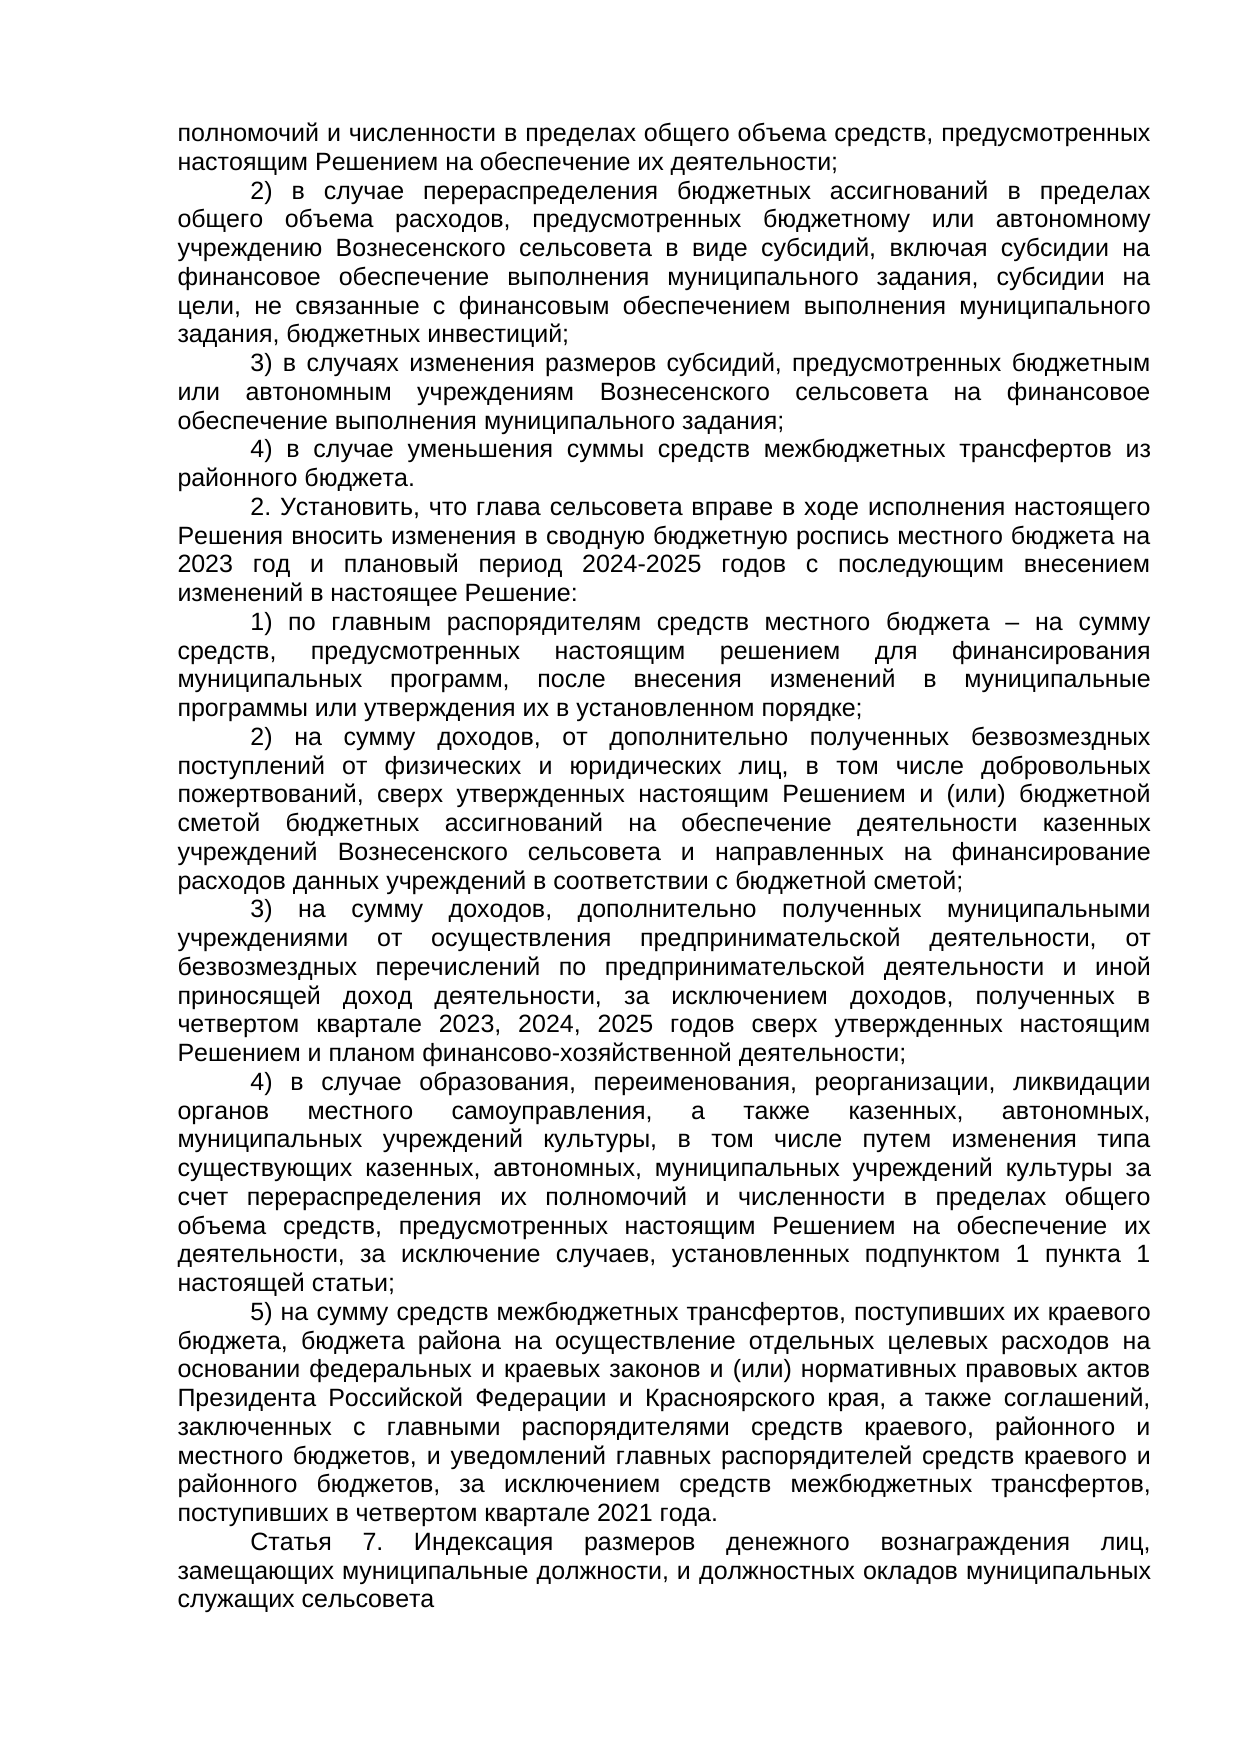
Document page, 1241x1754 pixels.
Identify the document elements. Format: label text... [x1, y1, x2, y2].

text 2) в случае перераспределения бюджетных ассигнований в пределах общего объема расходов, предусмотренных бюджетному или автономному учреждению Вознесенского сельсовета в виде субсидий, включая субсидии на финансовое обеспечение выполнения муниципального задания, субсидии на цели, не связанные с финансовым обеспечением выполнения муниципального задания, бюджетных инвестиций; [177, 176, 1152, 348]
text 4) в случае уменьшения суммы средств межбюджетных трансфертов из районного бюджета. [177, 434, 1152, 492]
text 4) в случае образования, переименования, реорганизации, ликвидации органов местного самоуправления, а также казенных, автономных, муниципальных учреждений культуры, в том числе путем изменения типа существующих казенных, автономных, муниципальных учреждений культуры за счет перераспределения их полномочий и численности в пределах общего объема средств, предусмотренных настоящим Решением на обеспечение их деятельности, за исключение случаев, установленных подпунктом 1 пункта 1 настоящей статьи; [177, 1067, 1152, 1297]
text 2. Установить, что глава сельсовета вправе в ходе исполнения настоящего Решения вносить изменения в сводную бюджетную роспись местного бюджета на 2023 год и плановый период 2024-2025 годов с последующим внесением изменений в настоящее Решение: [177, 492, 1152, 607]
text 1) по главным распорядителям средств местного бюджета – на сумму средств, предусмотренных настоящим решением для финансирования муниципальных программ, после внесения изменений в муниципальные программы или утверждения их в установленном порядке; [177, 607, 1152, 722]
text Статья 7. Индексация размеров денежного вознаграждения лиц, замещающих муниципальные должности, и должностных окладов муниципальных служащих сельсовета [177, 1527, 1152, 1613]
text 5) на сумму средств межбюджетных трансфертов, поступивших их краевого бюджета, бюджета района на осуществление отдельных целевых расходов на основании федеральных и краевых законов и (или) нормативных правовых актов Президента Российской Федерации и Красноярского края, а также соглашений, заключенных с главными распорядителями средств краевого, районного и местного бюджетов, и уведомлений главных распорядителей средств краевого и районного бюджетов, за исключением средств межбюджетных трансфертов, поступивших в четвертом квартале 2021 года. [177, 1297, 1152, 1527]
text 3) в случаях изменения размеров субсидий, предусмотренных бюджетным или автономным учреждениям Вознесенского сельсовета на финансовое обеспечение выполнения муниципального задания; [177, 348, 1152, 434]
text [177, 118, 1152, 176]
text 2) на сумму доходов, от дополнительно полученных безвозмездных поступлений от физических и юридических лиц, в том числе добровольных пожертвований, сверх утвержденных настоящим Решением и (или) бюджетной сметой бюджетных ассигнований на обеспечение деятельности казенных учреждений Вознесенского сельсовета и направленных на финансирование расходов данных учреждений в соответствии с бюджетной сметой; [177, 722, 1152, 894]
text 3) на сумму доходов, дополнительно полученных муниципальными учреждениями от осуществления предпринимательской деятельности, от безвозмездных перечислений по предпринимательской деятельности и иной приносящей доход деятельности, за исключением доходов, полученных в четвертом квартале 2023, 2024, 2025 годов сверх утвержденных настоящим Решением и планом финансово-хозяйственной деятельности; [177, 894, 1152, 1067]
